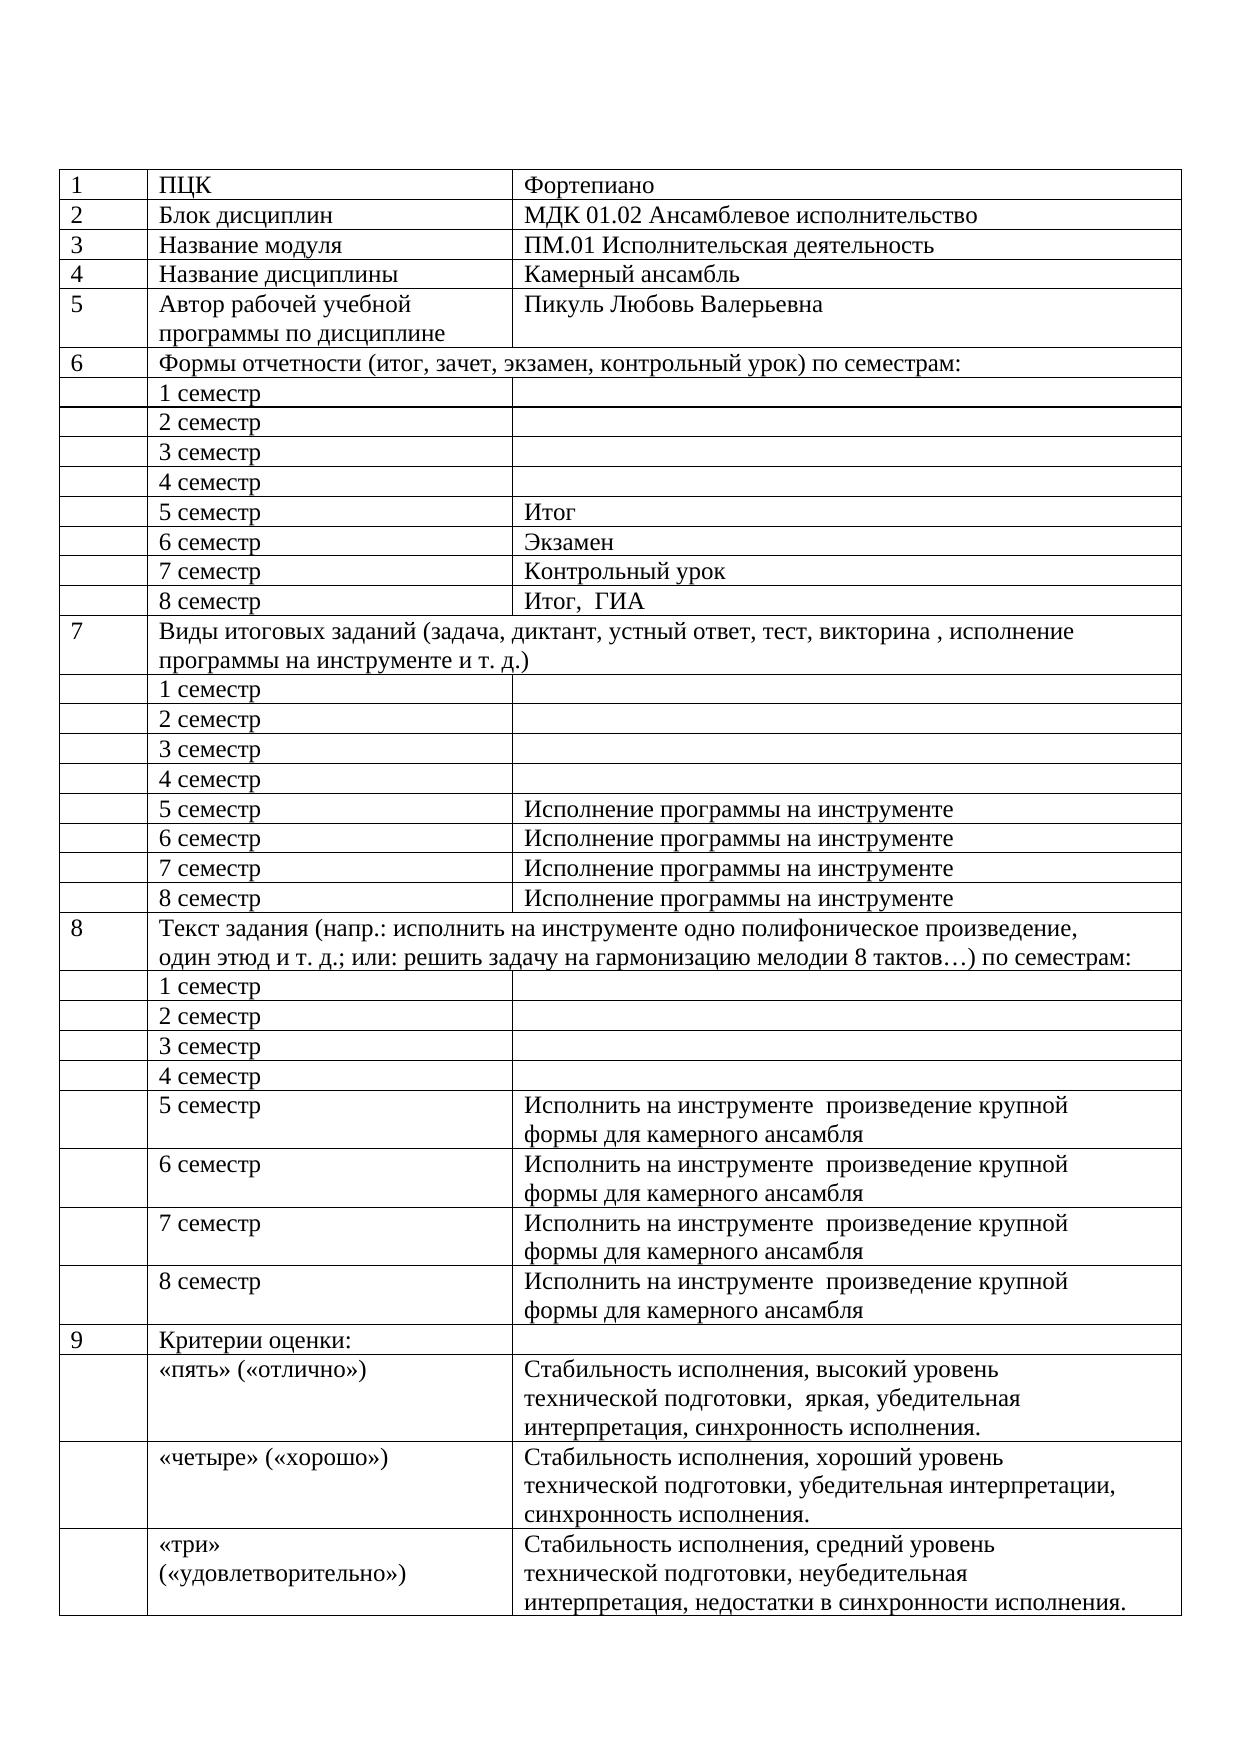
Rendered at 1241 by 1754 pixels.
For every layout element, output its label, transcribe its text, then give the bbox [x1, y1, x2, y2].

table_cell [60, 437, 147, 466]
table_cell 5 семестр [148, 794, 512, 822]
table_cell [60, 883, 147, 912]
table_cell Исполнение программы на инструменте [513, 824, 1181, 852]
table_cell 3 семестр [148, 1031, 512, 1060]
table_cell [60, 586, 147, 615]
table_cell 6 [60, 348, 147, 377]
table_cell [60, 527, 147, 555]
table_cell 3 [60, 230, 147, 258]
table_cell 6 семестр [148, 1149, 512, 1207]
table_cell «пять» («отлично») [148, 1355, 512, 1441]
table_cell [513, 1061, 1181, 1089]
table_cell [60, 853, 147, 882]
table_cell Название дисциплины [148, 260, 512, 288]
table_cell Исполнение программы на инструменте [513, 883, 1181, 912]
table_cell 5 семестр [148, 497, 512, 526]
table_cell Название модуля [148, 230, 512, 258]
table_cell Исполнить на инструменте произведение крупной формы для камерного ансамбля [513, 1208, 1181, 1265]
table_cell [513, 467, 1181, 496]
table_cell Текст задания (напр.: исполнить на инструменте одно полифоническое произведение, один этюд и т. д.; или: решить задачу на гармонизацию мелодии 8 тактов…) по семестрам: [148, 913, 1181, 970]
table_cell 2 семестр [148, 408, 512, 436]
table_cell 4 семестр [148, 1061, 512, 1089]
table_cell 5 [60, 289, 147, 347]
table_cell 7 семестр [148, 1208, 512, 1265]
table_cell 4 семестр [148, 764, 512, 793]
table_cell [60, 1529, 147, 1615]
table_cell Итог, ГИА [513, 586, 1181, 615]
table_cell [60, 1442, 147, 1528]
table_cell [60, 1355, 147, 1441]
table_cell Исполнение программы на инструменте [513, 794, 1181, 822]
table_cell Исполнить на инструменте произведение крупной формы для камерного ансамбля [513, 1149, 1181, 1207]
table_cell [60, 556, 147, 585]
table_cell 2 [60, 200, 147, 229]
table_cell Экзамен [513, 527, 1181, 555]
table_cell [60, 675, 147, 703]
table_cell [60, 794, 147, 822]
table_cell 1 семестр [148, 675, 512, 703]
table_cell 2 семестр [148, 704, 512, 733]
table_cell 3 семестр [148, 437, 512, 466]
table_cell Автор рабочей учебной программы по дисциплине [148, 289, 512, 347]
table_cell [60, 824, 147, 852]
table_cell [513, 764, 1181, 793]
table_cell [60, 1149, 147, 1207]
table_cell Формы отчетности (итог, зачет, экзамен, контрольный урок) по семестрам: [148, 348, 1181, 377]
table_cell [60, 704, 147, 733]
table_cell 8 семестр [148, 586, 512, 615]
table_cell 1 семестр [148, 971, 512, 1000]
table_cell [60, 1266, 147, 1324]
table_cell [60, 497, 147, 526]
table_cell [513, 378, 1181, 406]
table_cell 7 [60, 616, 147, 673]
table_cell 7 семестр [148, 556, 512, 585]
table_cell МДК 01.02 Ансамблевое исполнительство [513, 200, 1181, 229]
table_cell 3 семестр [148, 734, 512, 763]
table_cell 2 семестр [148, 1001, 512, 1030]
table_cell 4 [60, 260, 147, 288]
table_cell 5 семестр [148, 1091, 512, 1148]
table_cell [60, 1001, 147, 1030]
table_cell [60, 408, 147, 436]
table_cell ПМ.01 Исполнительская деятельность [513, 230, 1181, 258]
table_cell Блок дисциплин [148, 200, 512, 229]
table_cell [513, 675, 1181, 703]
table_cell [60, 734, 147, 763]
table_cell [513, 734, 1181, 763]
table_cell Стабильность исполнения, хороший уровень технической подготовки, убедительная интерпретации, синхронность исполнения. [513, 1442, 1181, 1528]
table_header ПЦК [148, 170, 512, 199]
table_cell Виды итоговых заданий (задача, диктант, устный ответ, тест, викторина , исполнение программы на инструменте и т. д.) [148, 616, 1181, 673]
table_cell 4 семестр [148, 467, 512, 496]
table_cell [60, 378, 147, 406]
table_cell [60, 1031, 147, 1060]
table_cell [513, 1031, 1181, 1060]
table_cell [60, 971, 147, 1000]
table_cell Стабильность исполнения, средний уровень технической подготовки, неубедительная интерпретация, недостатки в синхронности исполнения. [513, 1529, 1181, 1615]
table_cell [513, 971, 1181, 1000]
table_cell [513, 408, 1181, 436]
table_cell [60, 764, 147, 793]
table_cell 1 семестр [148, 378, 512, 406]
table_cell 8 семестр [148, 1266, 512, 1324]
table_cell 9 [60, 1325, 147, 1353]
table_cell 8 [60, 913, 147, 970]
table_cell [513, 1001, 1181, 1030]
table_cell [60, 1061, 147, 1089]
table_cell Камерный ансамбль [513, 260, 1181, 288]
table_cell Исполнить на инструменте произведение крупной формы для камерного ансамбля [513, 1091, 1181, 1148]
table_cell Итог [513, 497, 1181, 526]
table_cell Исполнить на инструменте произведение крупной формы для камерного ансамбля [513, 1266, 1181, 1324]
table_cell [60, 1091, 147, 1148]
table_cell [513, 704, 1181, 733]
table_cell 8 семестр [148, 883, 512, 912]
table_cell Пикуль Любовь Валерьевна [513, 289, 1181, 347]
table_cell [513, 437, 1181, 466]
table_cell [513, 1325, 1181, 1353]
table_cell Стабильность исполнения, высокий уровень технической подготовки, яркая, убедительная интерпретация, синхронность исполнения. [513, 1355, 1181, 1441]
table_cell «три» («удовлетворительно») [148, 1529, 512, 1615]
table_cell Исполнение программы на инструменте [513, 853, 1181, 882]
table_cell «четыре» («хорошо») [148, 1442, 512, 1528]
table_header Фортепиано [513, 170, 1181, 199]
table_cell 7 семестр [148, 853, 512, 882]
table_cell 6 семестр [148, 824, 512, 852]
table_cell Контрольный урок [513, 556, 1181, 585]
table_cell Критерии оценки: [148, 1325, 512, 1353]
table_cell [60, 1208, 147, 1265]
table_header 1 [60, 170, 147, 199]
table_cell 6 семестр [148, 527, 512, 555]
table_cell [60, 467, 147, 496]
